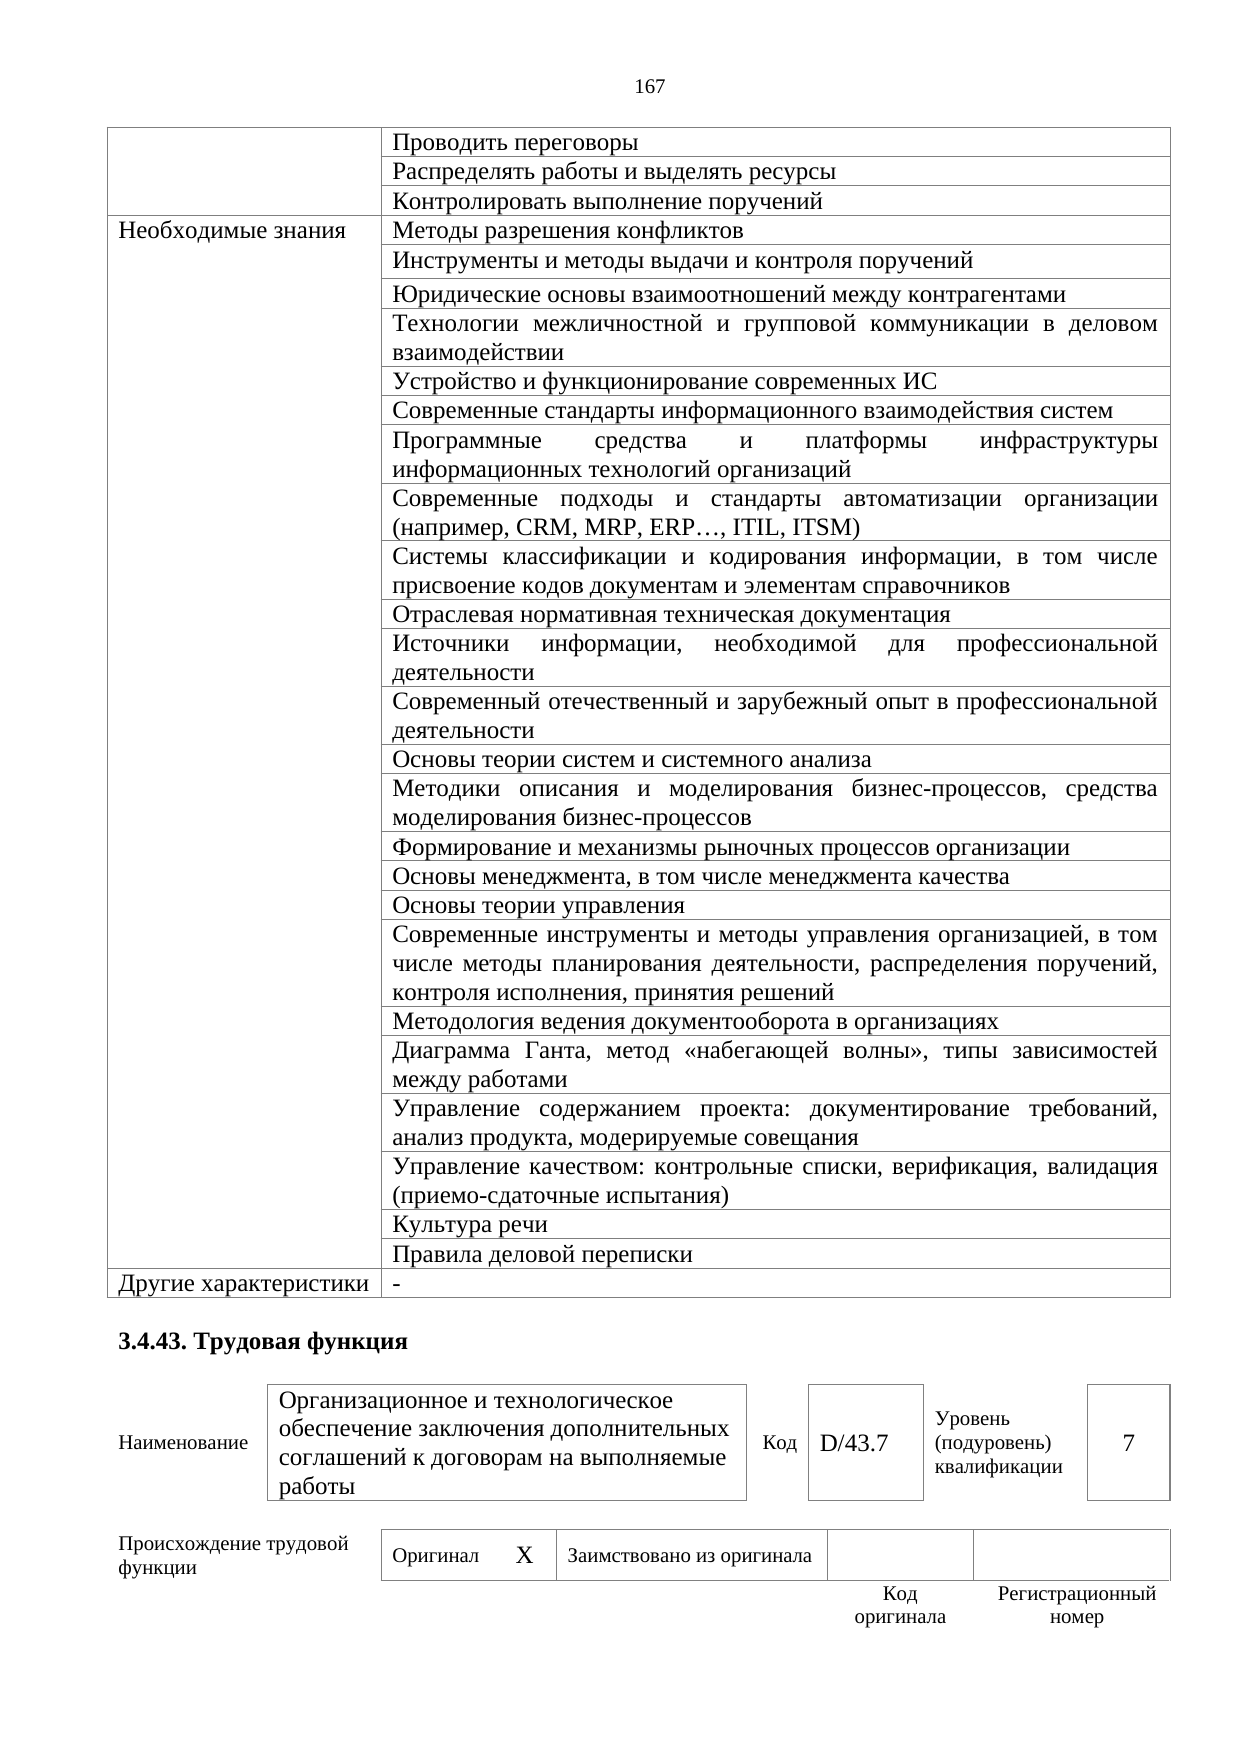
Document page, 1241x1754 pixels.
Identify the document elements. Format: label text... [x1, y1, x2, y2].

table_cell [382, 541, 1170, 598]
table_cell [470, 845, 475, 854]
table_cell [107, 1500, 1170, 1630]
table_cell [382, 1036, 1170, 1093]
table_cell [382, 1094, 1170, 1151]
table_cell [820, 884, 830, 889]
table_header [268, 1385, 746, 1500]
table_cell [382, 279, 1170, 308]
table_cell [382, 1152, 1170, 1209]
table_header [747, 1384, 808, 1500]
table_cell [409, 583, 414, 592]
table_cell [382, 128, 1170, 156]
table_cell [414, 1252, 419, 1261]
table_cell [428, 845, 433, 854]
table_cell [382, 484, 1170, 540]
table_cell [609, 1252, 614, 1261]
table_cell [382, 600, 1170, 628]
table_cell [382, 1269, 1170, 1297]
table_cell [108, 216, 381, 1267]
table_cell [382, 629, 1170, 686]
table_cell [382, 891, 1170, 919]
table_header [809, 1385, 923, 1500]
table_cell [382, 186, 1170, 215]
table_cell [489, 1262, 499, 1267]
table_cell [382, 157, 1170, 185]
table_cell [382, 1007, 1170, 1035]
subtitle 3.4.43. Трудовая функция [118, 1326, 1181, 1355]
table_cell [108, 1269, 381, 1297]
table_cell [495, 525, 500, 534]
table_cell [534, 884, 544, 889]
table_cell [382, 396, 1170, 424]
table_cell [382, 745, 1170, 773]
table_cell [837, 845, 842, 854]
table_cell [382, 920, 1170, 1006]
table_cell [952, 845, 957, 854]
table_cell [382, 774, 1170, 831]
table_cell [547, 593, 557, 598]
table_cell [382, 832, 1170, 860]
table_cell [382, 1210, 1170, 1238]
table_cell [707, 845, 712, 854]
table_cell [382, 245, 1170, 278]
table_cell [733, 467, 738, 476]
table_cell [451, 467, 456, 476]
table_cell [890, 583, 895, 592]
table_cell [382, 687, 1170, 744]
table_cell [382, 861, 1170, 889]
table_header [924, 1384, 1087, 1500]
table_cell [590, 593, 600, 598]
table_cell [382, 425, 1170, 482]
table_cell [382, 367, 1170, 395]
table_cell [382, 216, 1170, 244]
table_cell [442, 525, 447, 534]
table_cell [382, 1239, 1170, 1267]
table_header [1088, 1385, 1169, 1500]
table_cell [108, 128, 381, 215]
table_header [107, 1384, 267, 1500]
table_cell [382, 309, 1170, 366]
